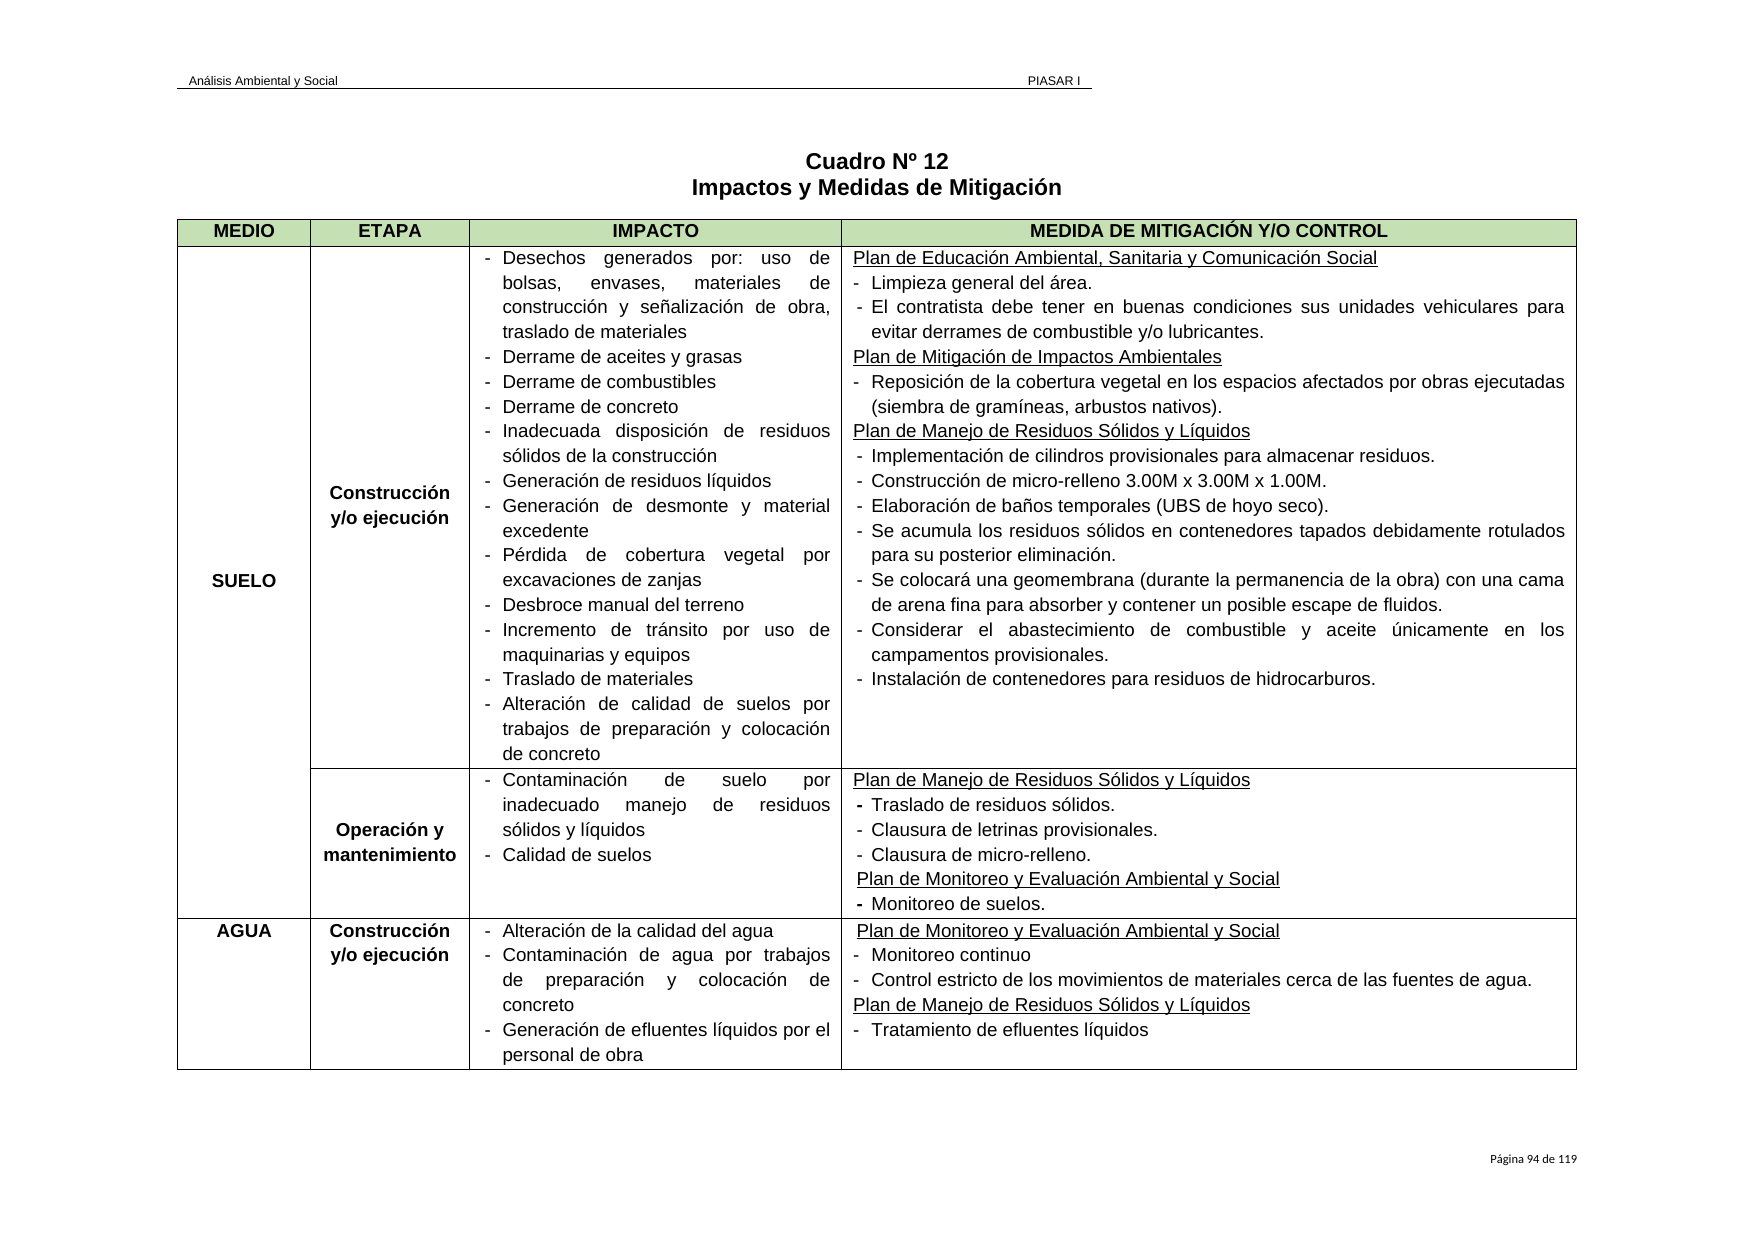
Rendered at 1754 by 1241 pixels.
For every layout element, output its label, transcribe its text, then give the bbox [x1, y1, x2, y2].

table_header MEDIDA DE MITIGACIÓN Y/O CONTROL [842, 220, 1576, 246]
table_cell Construcción y/o ejecución [311, 919, 469, 1069]
table_cell Desechos generados por: uso de bolsas, envases, materiales de construcción y señalización de obra, traslado de materiales Derrame de aceites y grasas Derrame de combustibles Derrame de concreto Inadecuada disposición de residuos sólidos de la construcción Generación de residuos líquidos Generación de desmonte y material excedente Pérdida de cobertura vegetal por excavaciones de zanjas Desbroce manual del terreno Incremento de tránsito por uso de maquinarias y equipos Traslado de materiales Alteración de calidad de suelos por trabajos de preparación y colocación de concreto [470, 247, 841, 768]
table_header IMPACTO [470, 220, 841, 246]
table_cell AGUA [178, 919, 310, 1069]
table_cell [470, 919, 841, 1069]
table_cell Construcción y/o ejecución [311, 247, 469, 768]
text Impactos y Medidas de Mitigación [177, 174, 1577, 200]
text Cuadro Nº 12 [177, 148, 1577, 174]
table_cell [842, 919, 1576, 1069]
table_cell Plan de Manejo de Residuos Sólidos y Líquidos Traslado de residuos sólidos. Clausura de letrinas provisionales. Clausura de micro-relleno. Plan de Monitoreo y Evaluación Ambiental y Social Monitoreo de suelos. [842, 769, 1576, 918]
table_cell SUELO [178, 247, 310, 918]
table_header ETAPA [311, 220, 469, 246]
table_header MEDIO [178, 220, 310, 246]
table_cell Operación y mantenimiento [311, 769, 469, 918]
table_cell Plan de Educación Ambiental, Sanitaria y Comunicación Social Limpieza general del área. El contratista debe tener en buenas condiciones sus unidades vehiculares para evitar derrames de combustible y/o lubricantes. Plan de Mitigación de Impactos Ambientales Reposición de la cobertura vegetal en los espacios afectados por obras ejecutadas (siembra de gramíneas, arbustos nativos). Plan de Manejo de Residuos Sólidos y Líquidos Implementación de cilindros provisionales para almacenar residuos. Construcción de micro-relleno 3.00M x 3.00M x 1.00M. Elaboración de baños temporales (UBS de hoyo seco). Se acumula los residuos sólidos en contenedores tapados debidamente rotulados para su posterior eliminación. Se colocará una geomembrana (durante la permanencia de la obra) con una cama de arena fina para absorber y contener un posible escape de fluidos. Considerar el abastecimiento de combustible y aceite únicamente en los campamentos provisionales. Instalación de contenedores para residuos de hidrocarburos. [842, 247, 1576, 768]
table_cell Contaminación de suelo por inadecuado manejo de residuos sólidos y líquidos Calidad de suelos [470, 769, 841, 918]
